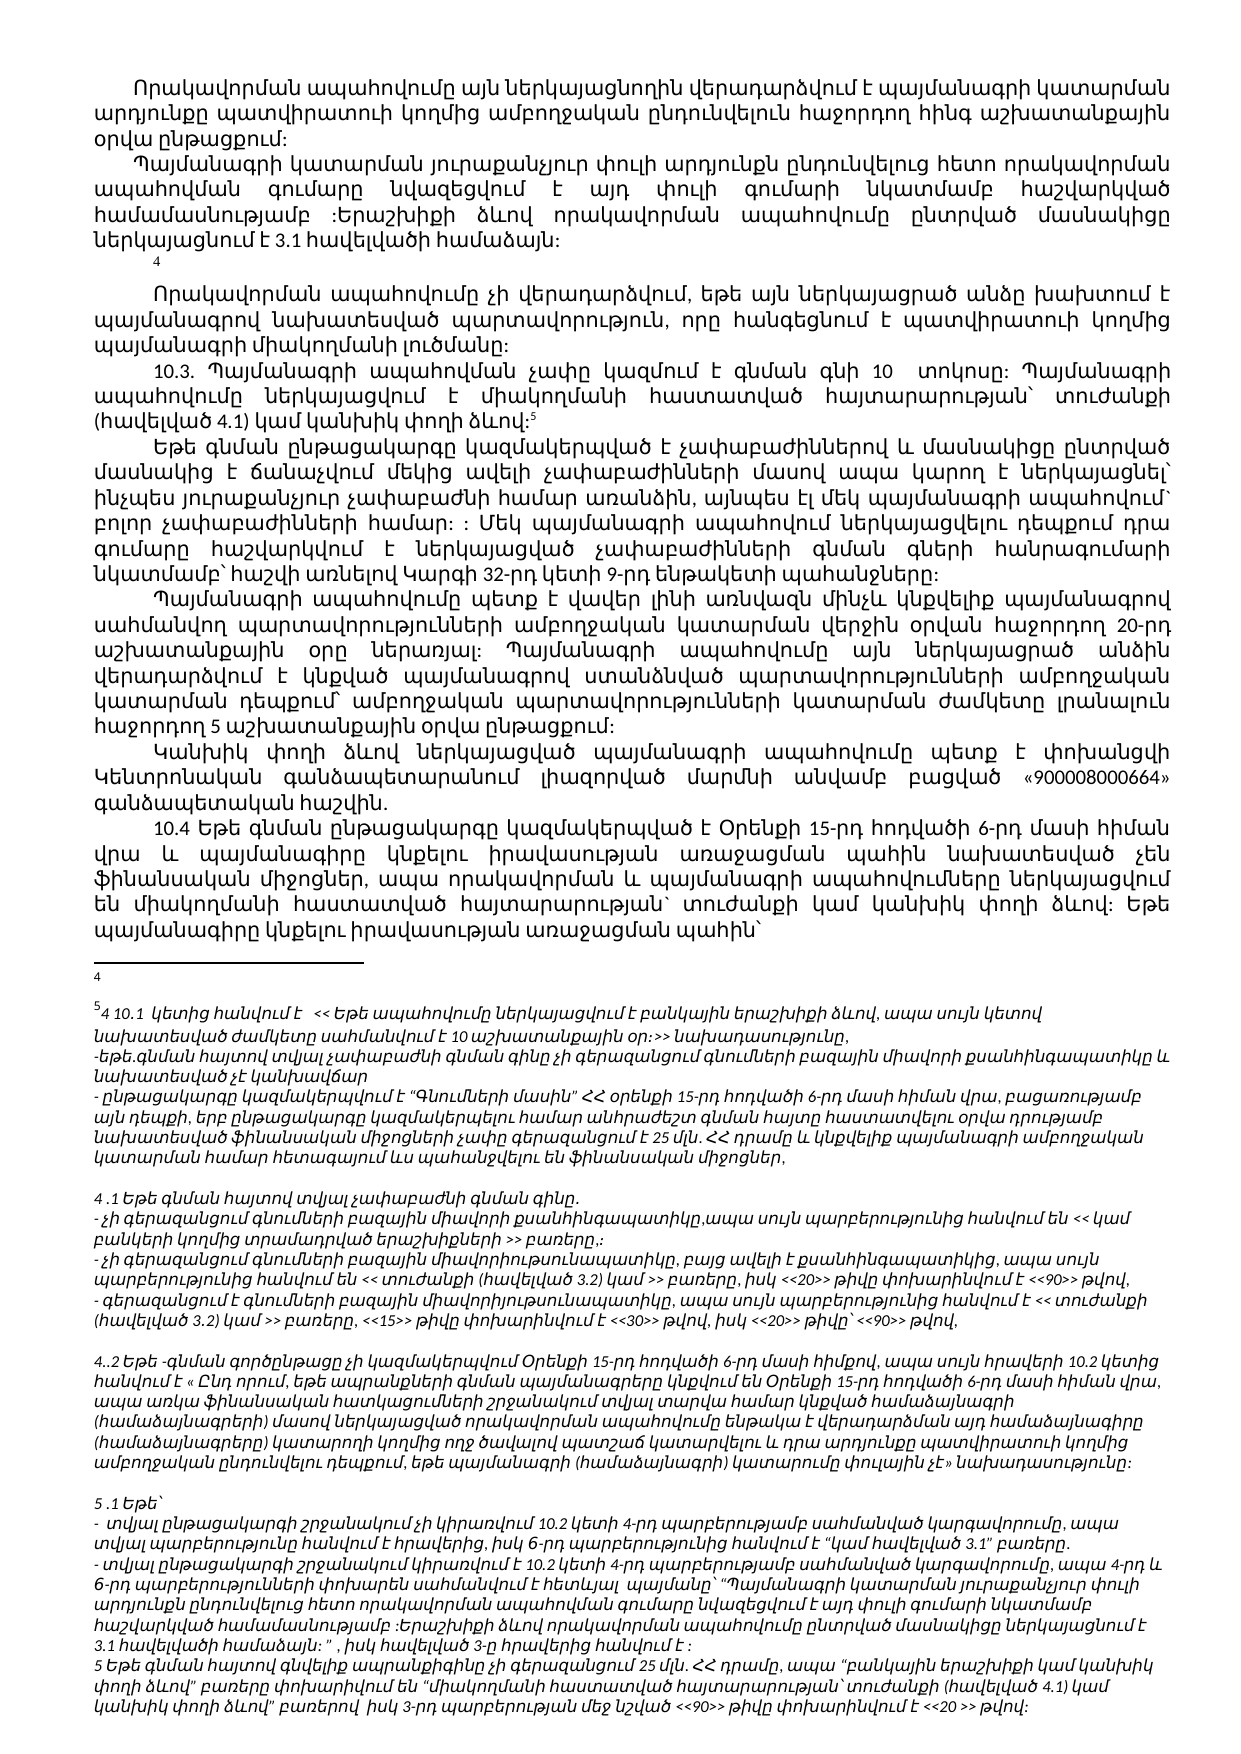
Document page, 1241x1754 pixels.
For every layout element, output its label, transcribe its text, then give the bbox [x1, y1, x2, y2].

text Որակավորման ապահովումը այն ներկայացնողին վերադարձվում է պայմանագրի կատարման արդյունքը պատվիրատուի կողմից ամբողջական ընդունվելուն հաջորդող հինգ աշխատանքային օրվա ընթացքում: [94, 75, 1171, 151]
text Պայմանագրի ապահովումը պետք է վավեր լինի առնվազն մինչև կնքվելիք պայմանագրով սահմանվող պարտավորությունների ամբողջական կատարման վերջին օրվան հաջորդող 20-րդ աշխատանքային օրը ներառյալ: Պայմանագրի ապահովումը այն ներկայացրած անձին վերադարձվում է կնքված պայմանագրով ստանձնված պարտավորությունների ամբողջական կատարման դեպքում՝ ամբողջական պարտավորությունների կատարման ժամկետը լրանալուն հաջորդող 5 աշխատանքային օրվա ընթացքում: [94, 587, 1171, 739]
text Եթե գնման ընթացակարգը կազմակերպված է չափաբաժիններով և մասնակիցը ընտրված մասնակից է ճանաչվում մեկից ավելի չափաբաժինների մասով ապա կարող է ներկայացնել՝ ինչպես յուրաքանչյուր չափաբաժնի համար առանձին, այնպես էլ մեկ պայմանագրի ապահովում` բոլոր չափաբաժինների համար: : Մեկ պայմանագրի ապահովում ներկայացվելու դեպքում դրա գումարը հաշվարկվում է ներկայացված չափաբաժինների գնման գների հանրագումարի նկատմամբ՝ հաշվի առնելով Կարգի 32-րդ կետի 9-րդ ենթակետի պահանջները: [94, 434, 1171, 587]
text Որակավորման ապահովումը չի վերադարձվում, եթե այն ներկայացրած անձը խախտում է պայմանագրով նախատեսված պարտավորություն, որը հանգեցնում է պատվիրատուի կողմից պայմանագրի միակողմանի լուծմանը: [94, 282, 1171, 358]
text 10.4 Եթե գնման ընթացակարգը կազմակերպված է Օրենքի 15-րդ հոդվածի 6-րդ մասի հիման վրա և պայմանագիրը կնքելու իրավասության առաջացման պահին նախատեսված չեն ֆինանսական միջոցներ, ապա որակավորման և պայմանագրի ապահովումները ներկայացվում են միակողմանի հաստատված հայտարարության` տուժանքի կամ կանխիկ փողի ձևով: Եթե պայմանագիրը կնքելու իրավասության առաջացման պահին՝ [94, 815, 1171, 942]
text Պայմանագրի կատարման յուրաքանչյուր փուլի արդյունքն ընդունվելուց հետո որակավորման ապահովման գումարը նվազեցվում է այդ փուլի գումարի նկատմամբ հաշվարկված համամասնությամբ :Երաշխիքի ձևով որակավորման ապահովումը ընտրված մասնակիցը ներկայացնում է 3.1 հավելվածի համաձայն: [94, 151, 1171, 253]
text 10.3. Պայմանագրի ապահովման չափը կազմում է գնման գնի 10 տոկոսը: Պայմանագրի ապահովումը ներկայացվում է միակողմանի հաստատված հայտարարության՝ տուժանքի (հավելված 4.1) կամ կանխիկ փողի ձևով: [94, 358, 1171, 434]
text Կանխիկ փողի ձևով ներկայացված պայմանագրի ապահովումը պետք է փոխանցվի Կենտրոնական գանձապետարանում լիազորված մարմնի անվամբ բացված «900008000664» գանձապետական հաշվին. [94, 739, 1171, 815]
